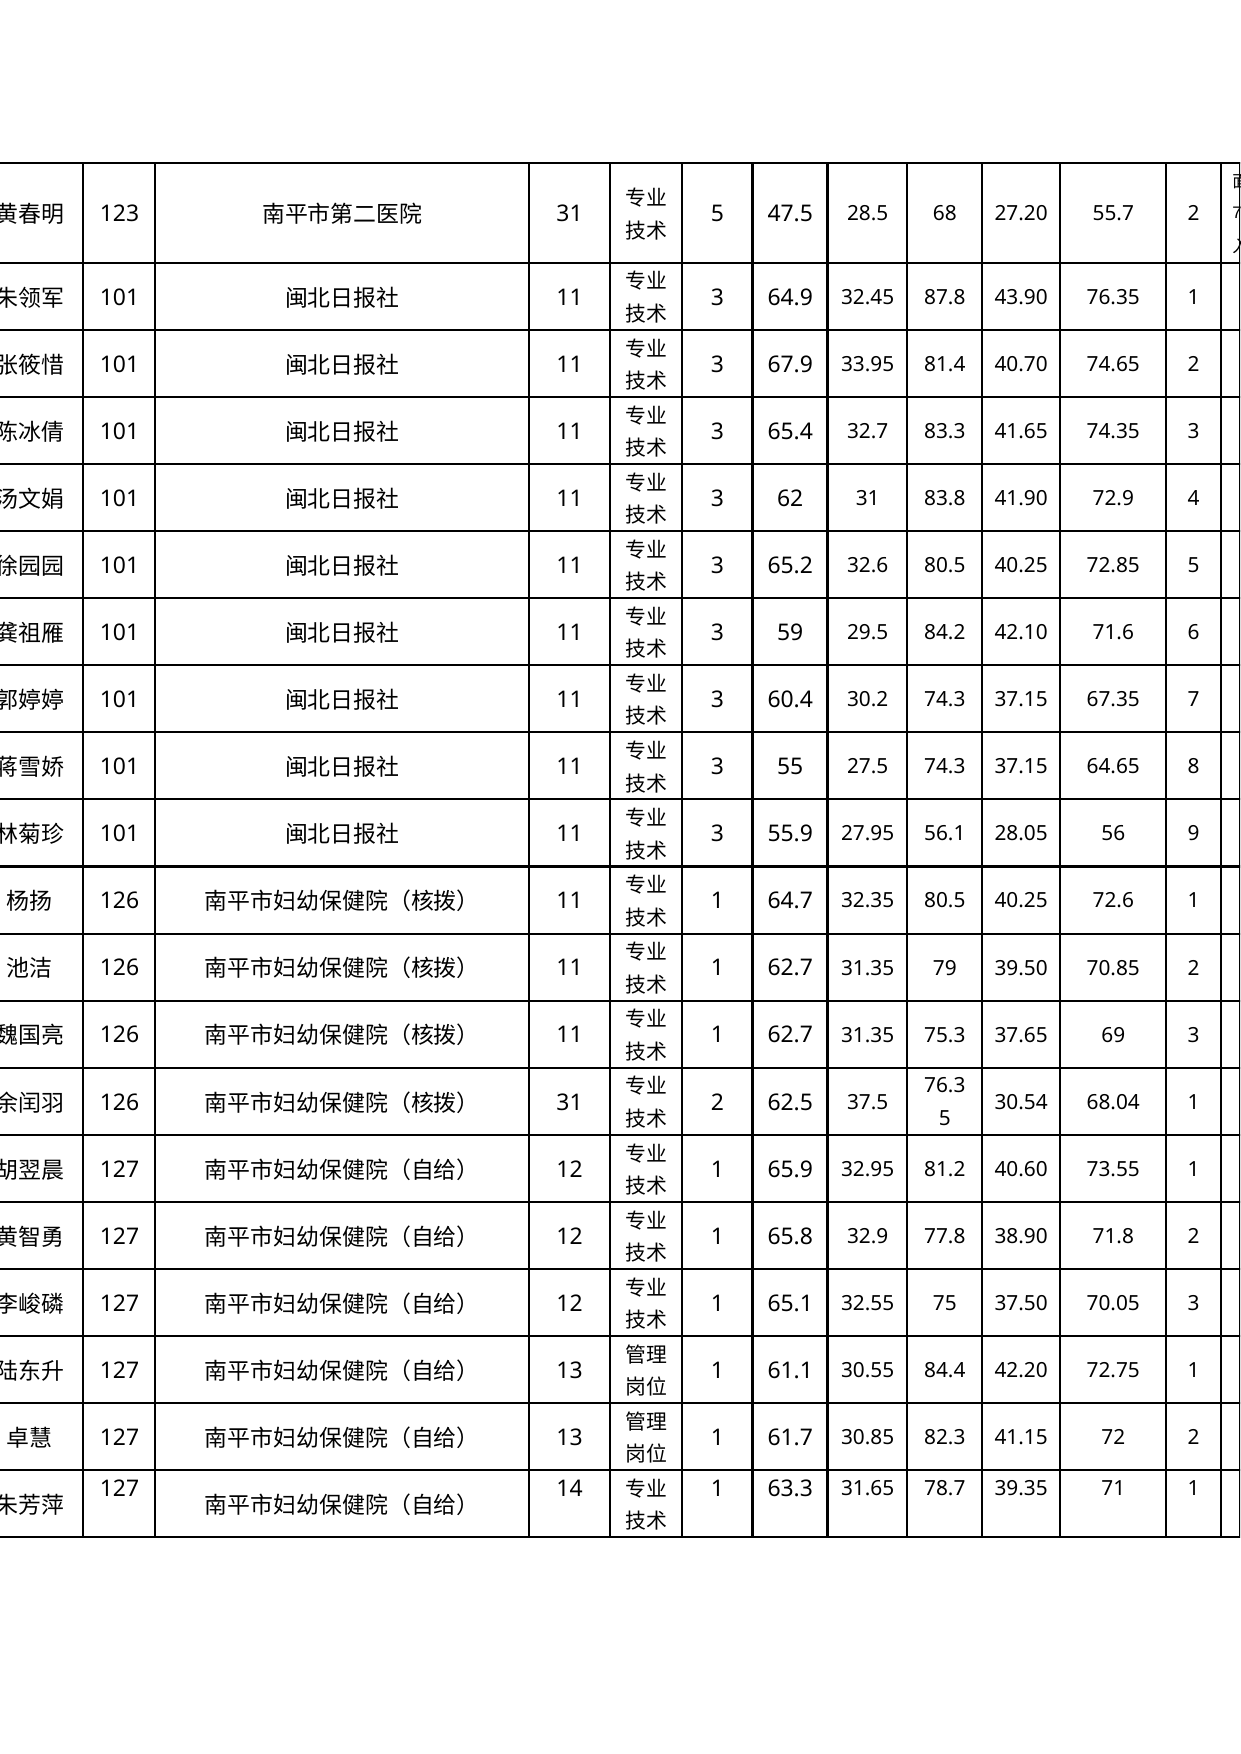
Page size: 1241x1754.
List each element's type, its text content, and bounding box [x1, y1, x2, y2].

table_cell √ [1222, 1471, 1239, 1536]
table_cell 池洁 [0, 935, 82, 999]
table_cell 1 [683, 1270, 751, 1335]
table_cell 蒋雪娇 [0, 733, 82, 798]
table_cell 专业技术 [611, 868, 681, 932]
table_cell 56 [1061, 800, 1165, 865]
table_cell 41.65 [983, 398, 1059, 463]
table_cell 南平市妇幼保健院（自给） [156, 1337, 528, 1402]
table_cell 126 [84, 1069, 154, 1134]
table_cell 11 [530, 264, 609, 329]
table_cell 11 [530, 398, 609, 463]
table_cell 专业技术 [611, 1136, 681, 1201]
table_cell 南平市妇幼保健院（自给） [156, 1203, 528, 1268]
table_cell 1 [683, 1136, 751, 1201]
table_cell 27.5 [829, 733, 906, 798]
table_cell 闽北日报社 [156, 264, 528, 329]
table_cell √ [1222, 1069, 1239, 1134]
table_cell 101 [84, 331, 154, 396]
table_cell 1 [1167, 1337, 1220, 1402]
table_cell √ [1222, 331, 1239, 396]
table_cell 32.55 [829, 1270, 906, 1335]
table_cell 专业技术 [611, 800, 681, 865]
table_cell 31 [530, 164, 609, 262]
table_cell 72.75 [1061, 1337, 1165, 1402]
table_cell 40.60 [983, 1136, 1059, 1201]
table_cell 101 [84, 800, 154, 865]
table_cell 83.3 [908, 398, 981, 463]
table_cell [1222, 532, 1239, 597]
table_cell 41.15 [983, 1404, 1059, 1469]
table_cell 7 [1167, 666, 1220, 731]
table_cell 32.95 [829, 1136, 906, 1201]
table_cell 126 [84, 935, 154, 999]
table_cell 龚祖雁 [0, 599, 82, 664]
table_cell 64.9 [754, 264, 826, 329]
table_cell 陈冰倩 [0, 398, 82, 463]
table_cell 65.4 [754, 398, 826, 463]
table_cell 1 [683, 1404, 751, 1469]
table_cell 32.6 [829, 532, 906, 597]
table_cell 南平市妇幼保健院（自给） [156, 1136, 528, 1201]
table_cell 72 [1061, 1404, 1165, 1469]
table_cell 78.7 [908, 1471, 981, 1536]
table_cell 11 [530, 733, 609, 798]
table_cell 杨扬 [0, 868, 82, 932]
table_cell 37.15 [983, 733, 1059, 798]
table_cell 3 [683, 666, 751, 731]
table_cell 专业技术 [611, 666, 681, 731]
table_cell 1 [1167, 264, 1220, 329]
table_cell 8 [1167, 733, 1220, 798]
table_cell 11 [530, 331, 609, 396]
table_cell 68.04 [1061, 1069, 1165, 1134]
table_cell 37.5 [829, 1069, 906, 1134]
table_cell 闽北日报社 [156, 800, 528, 865]
table_cell 1 [1167, 1136, 1220, 1201]
table_cell 3 [1167, 1002, 1220, 1067]
table_cell 3 [683, 331, 751, 396]
table_cell 31.35 [829, 1002, 906, 1067]
table_cell 56.1 [908, 800, 981, 865]
table_cell 32.45 [829, 264, 906, 329]
table_cell 专业技术 [611, 1203, 681, 1268]
table_cell 2 [1167, 1203, 1220, 1268]
table_cell 79 [908, 935, 981, 999]
table_cell 专业技术 [611, 331, 681, 396]
table_cell [1222, 935, 1239, 999]
table_cell 闽北日报社 [156, 666, 528, 731]
table_cell 65.2 [754, 532, 826, 597]
table_cell 69 [1061, 1002, 1165, 1067]
table_cell 闽北日报社 [156, 398, 528, 463]
table_cell 39.35 [983, 1471, 1059, 1536]
table_cell 2 [1167, 164, 1220, 262]
table_cell 62 [754, 465, 826, 530]
table_cell 11 [530, 800, 609, 865]
table_cell [1222, 1270, 1239, 1335]
table_cell 5 [683, 164, 751, 262]
table_cell 42.20 [983, 1337, 1059, 1402]
table_cell 13 [530, 1404, 609, 1469]
table_cell 74.65 [1061, 331, 1165, 396]
table_cell [1222, 800, 1239, 865]
table_cell 2 [1167, 331, 1220, 396]
table_cell 76.35 [1061, 264, 1165, 329]
table_cell 闽北日报社 [156, 733, 528, 798]
table_cell 1 [683, 1002, 751, 1067]
table_cell √ [1222, 264, 1239, 329]
table_cell 80.5 [908, 532, 981, 597]
table_cell 黄智勇 [0, 1203, 82, 1268]
table_cell 47.5 [754, 164, 826, 262]
table_cell 专业技术 [611, 398, 681, 463]
table_cell 30.2 [829, 666, 906, 731]
table_cell 71.6 [1061, 599, 1165, 664]
table_cell 74.3 [908, 666, 981, 731]
table_cell 41.90 [983, 465, 1059, 530]
table_cell 管理岗位 [611, 1404, 681, 1469]
table_cell 11 [530, 599, 609, 664]
table_cell 1 [683, 1471, 751, 1536]
table_cell 黄春明 [0, 164, 82, 262]
table_cell 3 [683, 733, 751, 798]
table_cell 南平市妇幼保健院（自给） [156, 1471, 528, 1536]
table_cell 27.95 [829, 800, 906, 865]
table_cell 28.05 [983, 800, 1059, 865]
table_cell 专业技术 [611, 1069, 681, 1134]
table_cell 胡翌晨 [0, 1136, 82, 1201]
table_cell 专业技术 [611, 1471, 681, 1536]
table_cell 1 [683, 868, 751, 932]
table_cell 72.9 [1061, 465, 1165, 530]
table_cell 专业技术 [611, 465, 681, 530]
table_cell 31.65 [829, 1471, 906, 1536]
table_cell 5 [1167, 532, 1220, 597]
table_cell 77.8 [908, 1203, 981, 1268]
table_cell 31 [530, 1069, 609, 1134]
table_cell 专业技术 [611, 264, 681, 329]
table_cell 14 [530, 1471, 609, 1536]
table_cell 64.65 [1061, 733, 1165, 798]
table_cell [1222, 666, 1239, 731]
table_cell 郭婷婷 [0, 666, 82, 731]
table_cell 11 [530, 532, 609, 597]
table_cell 3 [683, 398, 751, 463]
table_cell 9 [1167, 800, 1220, 865]
table_cell 南平市妇幼保健院（核拨） [156, 1002, 528, 1067]
table_cell 南平市妇幼保健院（核拨） [156, 868, 528, 932]
table_cell 67.35 [1061, 666, 1165, 731]
table_cell 2 [683, 1069, 751, 1134]
table_cell 68 [908, 164, 981, 262]
table_cell 12 [530, 1270, 609, 1335]
table_cell 43.90 [983, 264, 1059, 329]
table_cell 南平市妇幼保健院（核拨） [156, 935, 528, 999]
table_cell 3 [683, 599, 751, 664]
table_cell 127 [84, 1471, 154, 1536]
table_cell 专业技术 [611, 599, 681, 664]
table_cell 82.3 [908, 1404, 981, 1469]
table_cell 1 [1167, 1471, 1220, 1536]
table_cell [1222, 465, 1239, 530]
table_cell 闽北日报社 [156, 465, 528, 530]
table_cell [1222, 1002, 1239, 1067]
table_cell 40.25 [983, 532, 1059, 597]
table_cell 40.25 [983, 868, 1059, 932]
table_cell 71.8 [1061, 1203, 1165, 1268]
table_cell 80.5 [908, 868, 981, 932]
table_cell 65.9 [754, 1136, 826, 1201]
table_cell 37.15 [983, 666, 1059, 731]
table_cell 31 [829, 465, 906, 530]
table_cell √ [1222, 398, 1239, 463]
table_cell 84.4 [908, 1337, 981, 1402]
table_cell 74.35 [1061, 398, 1165, 463]
table_cell 60.4 [754, 666, 826, 731]
table_cell 62.7 [754, 1002, 826, 1067]
table_cell 61.7 [754, 1404, 826, 1469]
table_cell 126 [84, 1002, 154, 1067]
table_cell 专业技术 [611, 532, 681, 597]
table_cell 1 [683, 935, 751, 999]
table_cell 81.2 [908, 1136, 981, 1201]
table_cell 12 [530, 1203, 609, 1268]
table_cell 30.85 [829, 1404, 906, 1469]
table_cell 81.4 [908, 331, 981, 396]
table_cell 72.6 [1061, 868, 1165, 932]
table_cell 余闰羽 [0, 1069, 82, 1134]
table_cell 汤文娟 [0, 465, 82, 530]
table_cell 南平市第二医院 [156, 164, 528, 262]
table_cell 127 [84, 1270, 154, 1335]
table_cell 1 [683, 1203, 751, 1268]
table_cell 62.7 [754, 935, 826, 999]
table_cell 11 [530, 666, 609, 731]
table_cell 徐园园 [0, 532, 82, 597]
table_cell 61.1 [754, 1337, 826, 1402]
table_cell 73.55 [1061, 1136, 1165, 1201]
table_cell 74.3 [908, 733, 981, 798]
table_cell 专业技术 [611, 164, 681, 262]
table_cell 38.90 [983, 1203, 1059, 1268]
table_cell 11 [530, 868, 609, 932]
table_cell 1 [1167, 868, 1220, 932]
table_cell 卓慧 [0, 1404, 82, 1469]
table_cell 59 [754, 599, 826, 664]
table_cell 闽北日报社 [156, 532, 528, 597]
table_cell 70.05 [1061, 1270, 1165, 1335]
table_cell 专业技术 [611, 1002, 681, 1067]
table_cell 3 [683, 800, 751, 865]
table_cell 11 [530, 935, 609, 999]
table_cell 3 [683, 264, 751, 329]
table_cell 127 [84, 1337, 154, 1402]
table_cell 31.35 [829, 935, 906, 999]
table_cell 101 [84, 599, 154, 664]
table_cell [1222, 1203, 1239, 1268]
table_cell 陆东升 [0, 1337, 82, 1402]
table_cell 64.7 [754, 868, 826, 932]
table_cell 12 [530, 1136, 609, 1201]
table_cell 67.9 [754, 331, 826, 396]
table_cell 65.1 [754, 1270, 826, 1335]
table_cell 30.55 [829, 1337, 906, 1402]
table_cell 2 [1167, 935, 1220, 999]
table_cell 37.65 [983, 1002, 1059, 1067]
table_cell 63.3 [754, 1471, 826, 1536]
table_cell 3 [683, 532, 751, 597]
table_cell 3 [1167, 1270, 1220, 1335]
table_cell 闽北日报社 [156, 599, 528, 664]
table_cell 魏国亮 [0, 1002, 82, 1067]
table_cell 南平市妇幼保健院（核拨） [156, 1069, 528, 1134]
table_cell 76.35 [908, 1069, 981, 1134]
table_cell 专业技术 [611, 733, 681, 798]
table_cell 1 [1167, 1069, 1220, 1134]
table_cell 32.9 [829, 1203, 906, 1268]
table_cell 3 [1167, 398, 1220, 463]
table_cell 朱领军 [0, 264, 82, 329]
table_cell 87.8 [908, 264, 981, 329]
table_cell 101 [84, 666, 154, 731]
table_cell 南平市妇幼保健院（自给） [156, 1270, 528, 1335]
table_cell 101 [84, 733, 154, 798]
table_cell [1222, 1404, 1239, 1469]
table_cell 专业技术 [611, 1270, 681, 1335]
table_cell 张筱惜 [0, 331, 82, 396]
table_cell 37.50 [983, 1270, 1059, 1335]
table_cell √ [1222, 868, 1239, 932]
table_cell 管理岗位 [611, 1337, 681, 1402]
table_cell 101 [84, 532, 154, 597]
table_cell 1 [683, 1337, 751, 1402]
table_cell 29.5 [829, 599, 906, 664]
table_cell 127 [84, 1203, 154, 1268]
table_cell 南平市妇幼保健院（自给） [156, 1404, 528, 1469]
table_cell 70.85 [1061, 935, 1165, 999]
table_cell 126 [84, 868, 154, 932]
table_cell 2 [1167, 1404, 1220, 1469]
table_cell 专业技术 [611, 935, 681, 999]
table_cell 6 [1167, 599, 1220, 664]
table_cell 55.9 [754, 800, 826, 865]
table_cell 127 [84, 1404, 154, 1469]
table_cell 71 [1061, 1471, 1165, 1536]
table_cell 72.85 [1061, 532, 1165, 597]
table_cell 55 [754, 733, 826, 798]
table_cell 65.8 [754, 1203, 826, 1268]
table_cell 3 [683, 465, 751, 530]
table_cell 27.20 [983, 164, 1059, 262]
table_cell [1222, 599, 1239, 664]
table_cell 84.2 [908, 599, 981, 664]
table_cell 32.7 [829, 398, 906, 463]
table_cell 朱芳萍 [0, 1471, 82, 1536]
table_cell 101 [84, 264, 154, 329]
table_cell 李峻磷 [0, 1270, 82, 1335]
table_cell √ [1222, 1337, 1239, 1402]
table_cell 林菊珍 [0, 800, 82, 865]
table_cell 101 [84, 465, 154, 530]
table_cell 42.10 [983, 599, 1059, 664]
table_cell [1222, 733, 1239, 798]
table_cell 55.7 [1061, 164, 1165, 262]
table_cell 32.35 [829, 868, 906, 932]
table_cell 62.5 [754, 1069, 826, 1134]
table_cell 75 [908, 1270, 981, 1335]
table_cell 75.3 [908, 1002, 981, 1067]
table_cell 127 [84, 1136, 154, 1201]
table_cell 33.95 [829, 331, 906, 396]
table_cell 101 [84, 398, 154, 463]
table_cell 11 [530, 1002, 609, 1067]
table_cell 13 [530, 1337, 609, 1402]
table_cell 30.54 [983, 1069, 1059, 1134]
table_cell 28.5 [829, 164, 906, 262]
table_cell 39.50 [983, 935, 1059, 999]
table_cell 11 [530, 465, 609, 530]
table_cell 4 [1167, 465, 1220, 530]
table_cell 40.70 [983, 331, 1059, 396]
table_cell √ [1222, 1136, 1239, 1201]
table_cell 123 [84, 164, 154, 262]
table_cell 闽北日报社 [156, 331, 528, 396]
table_cell 83.8 [908, 465, 981, 530]
